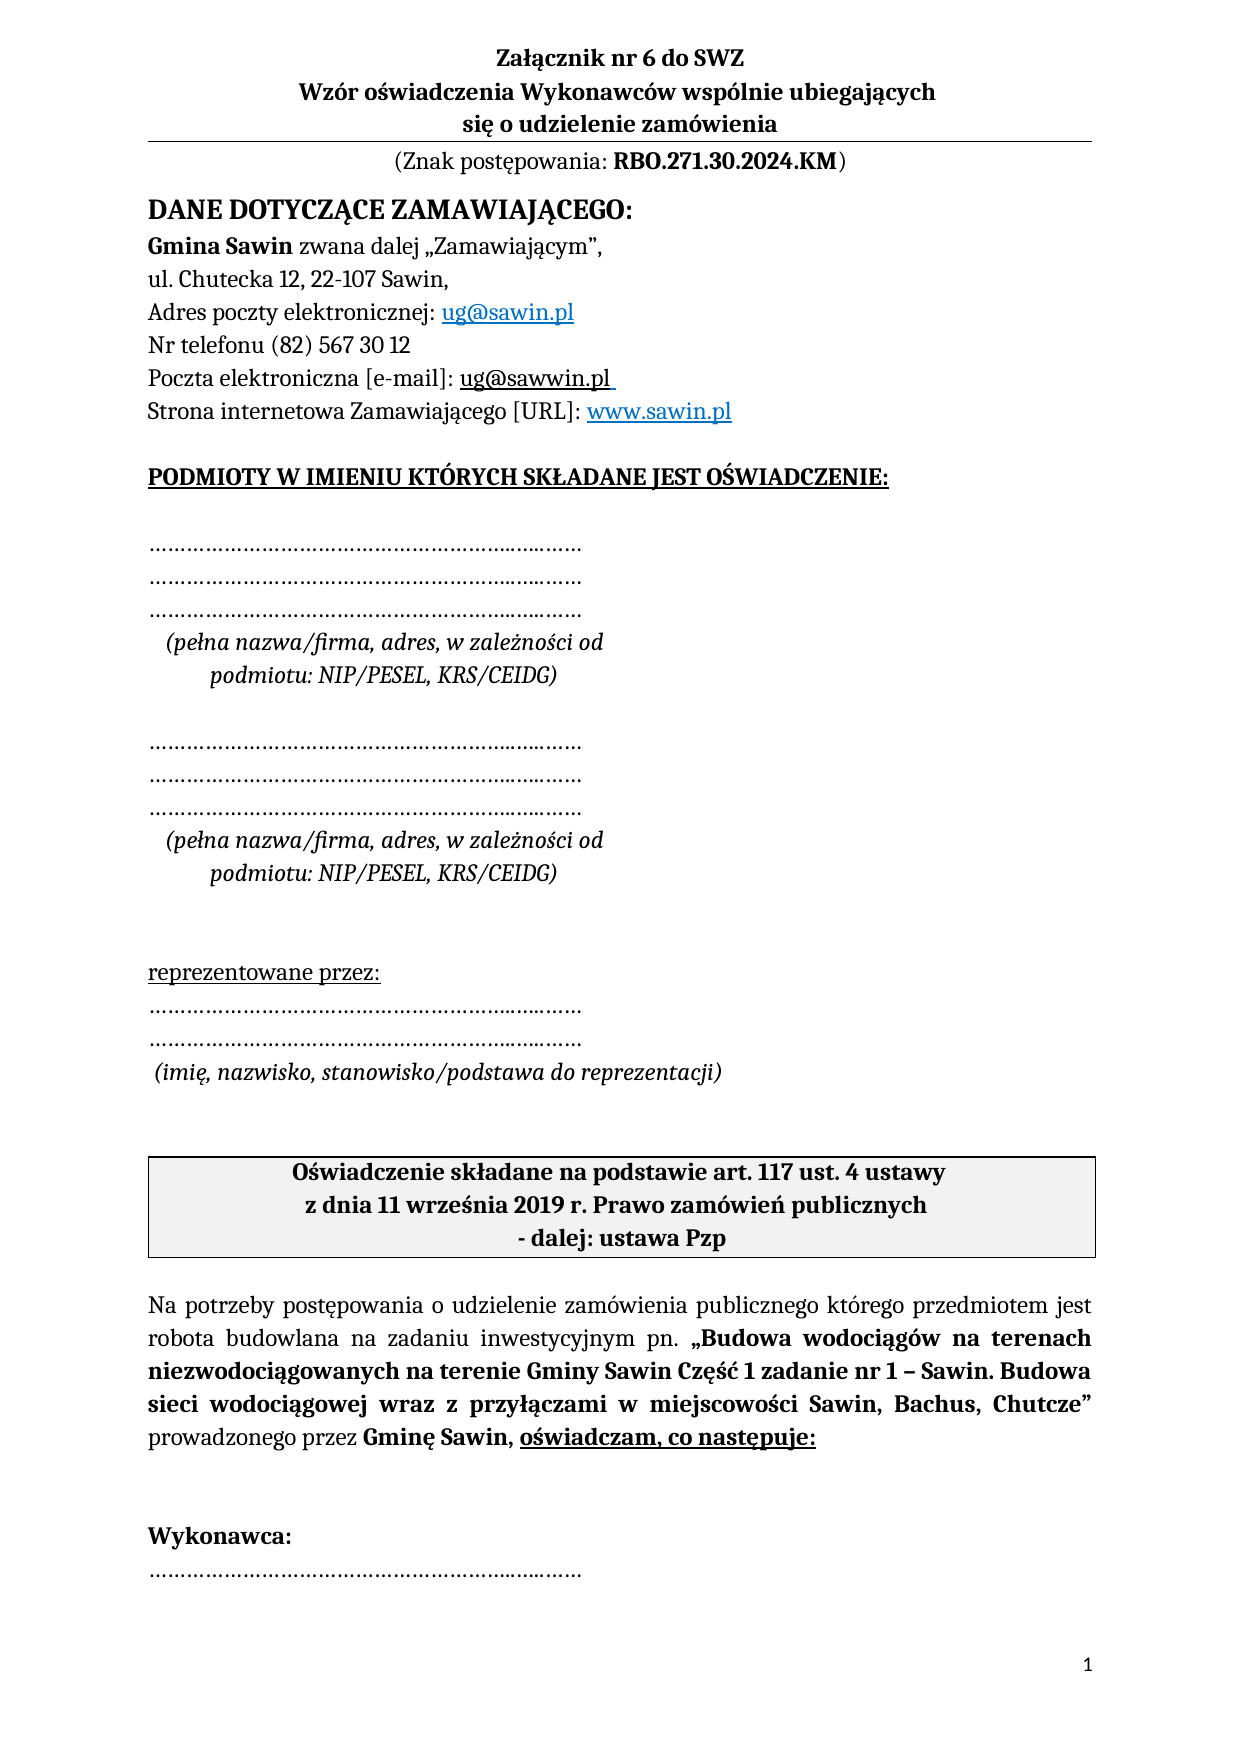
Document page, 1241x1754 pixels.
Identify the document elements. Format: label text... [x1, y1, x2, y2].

text …………………………………………………..…..…… [148, 1024, 650, 1053]
text reprezentowane przez: [148, 958, 1092, 987]
text Nr telefonu (82) 567 30 12 [148, 331, 1092, 360]
text …………………………………………………..…..…… [148, 760, 650, 789]
text …………………………………………………..…..…… [148, 562, 650, 591]
text …………………………………………………..…..…… [148, 595, 650, 624]
text Wykonawca: [148, 1522, 650, 1551]
text …………………………………………………..…..…… [148, 529, 650, 558]
text (pełna nazwa/firma, adres, w zależności od podmiotu: NIP/PESEL, KRS/CEIDG) [148, 826, 621, 888]
text Na potrzeby postępowania o udzielenie zamówienia publicznego którego przedmiotem jest robota budowlana na zadaniu inwestycyjnym pn. „Budowa wodociągów na terenach niezwodociągowanych na terenie Gminy Sawin Część 1 zadanie nr 1 – Sawin. Budowa sieci wodociągowej wraz z przyłączami w miejscowości Sawin, Bachus, Chutcze” prowadzonego przez Gminę Sawin, oświadczam, co następuje: [148, 1291, 1092, 1451]
text …………………………………………………..…..…… [148, 793, 650, 822]
table_header Oświadczenie składane na podstawie art. 117 ust. 4 ustawy z dnia 11 września 2019 r. Prawo zamówień publicznych - dalej: ustawa Pzp [149, 1158, 1095, 1257]
text …………………………………………………..…..…… [148, 991, 650, 1020]
text Załącznik nr 6 do SWZ [148, 44, 1092, 73]
text Adres poczty elektronicznej: ug@sawin.pl [148, 298, 1092, 327]
text Wzór oświadczenia Wykonawców wspólnie ubiegających się o udzielenie zamówienia [148, 77, 1092, 141]
text Strona internetowa Zamawiającego [URL]: www.sawin.pl [148, 397, 1092, 426]
text PODMIOTY W IMIENIU KTÓRYCH SKŁADANE JEST OŚWIADCZENIE: [148, 463, 1092, 492]
text Gmina Sawin zwana dalej „Zamawiającym”, [148, 232, 1092, 261]
text ul. Chutecka 12, 22-107 Sawin, [148, 265, 1092, 294]
text (pełna nazwa/firma, adres, w zależności od podmiotu: NIP/PESEL, KRS/CEIDG) [148, 628, 621, 690]
text DANE DOTYCZĄCE ZAMAWIAJĄCEGO: [148, 193, 1092, 227]
text (imię, nazwisko, stanowisko/podstawa do reprezentacji) [148, 1057, 1092, 1086]
text …………………………………………………..…..…… [148, 1555, 650, 1583]
text (Znak postępowania: RBO.271.30.2024.KM) [148, 147, 1092, 175]
text Poczta elektroniczna [e-mail]: ug@sawwin.pl [148, 364, 1092, 393]
text …………………………………………………..…..…… [148, 727, 650, 756]
